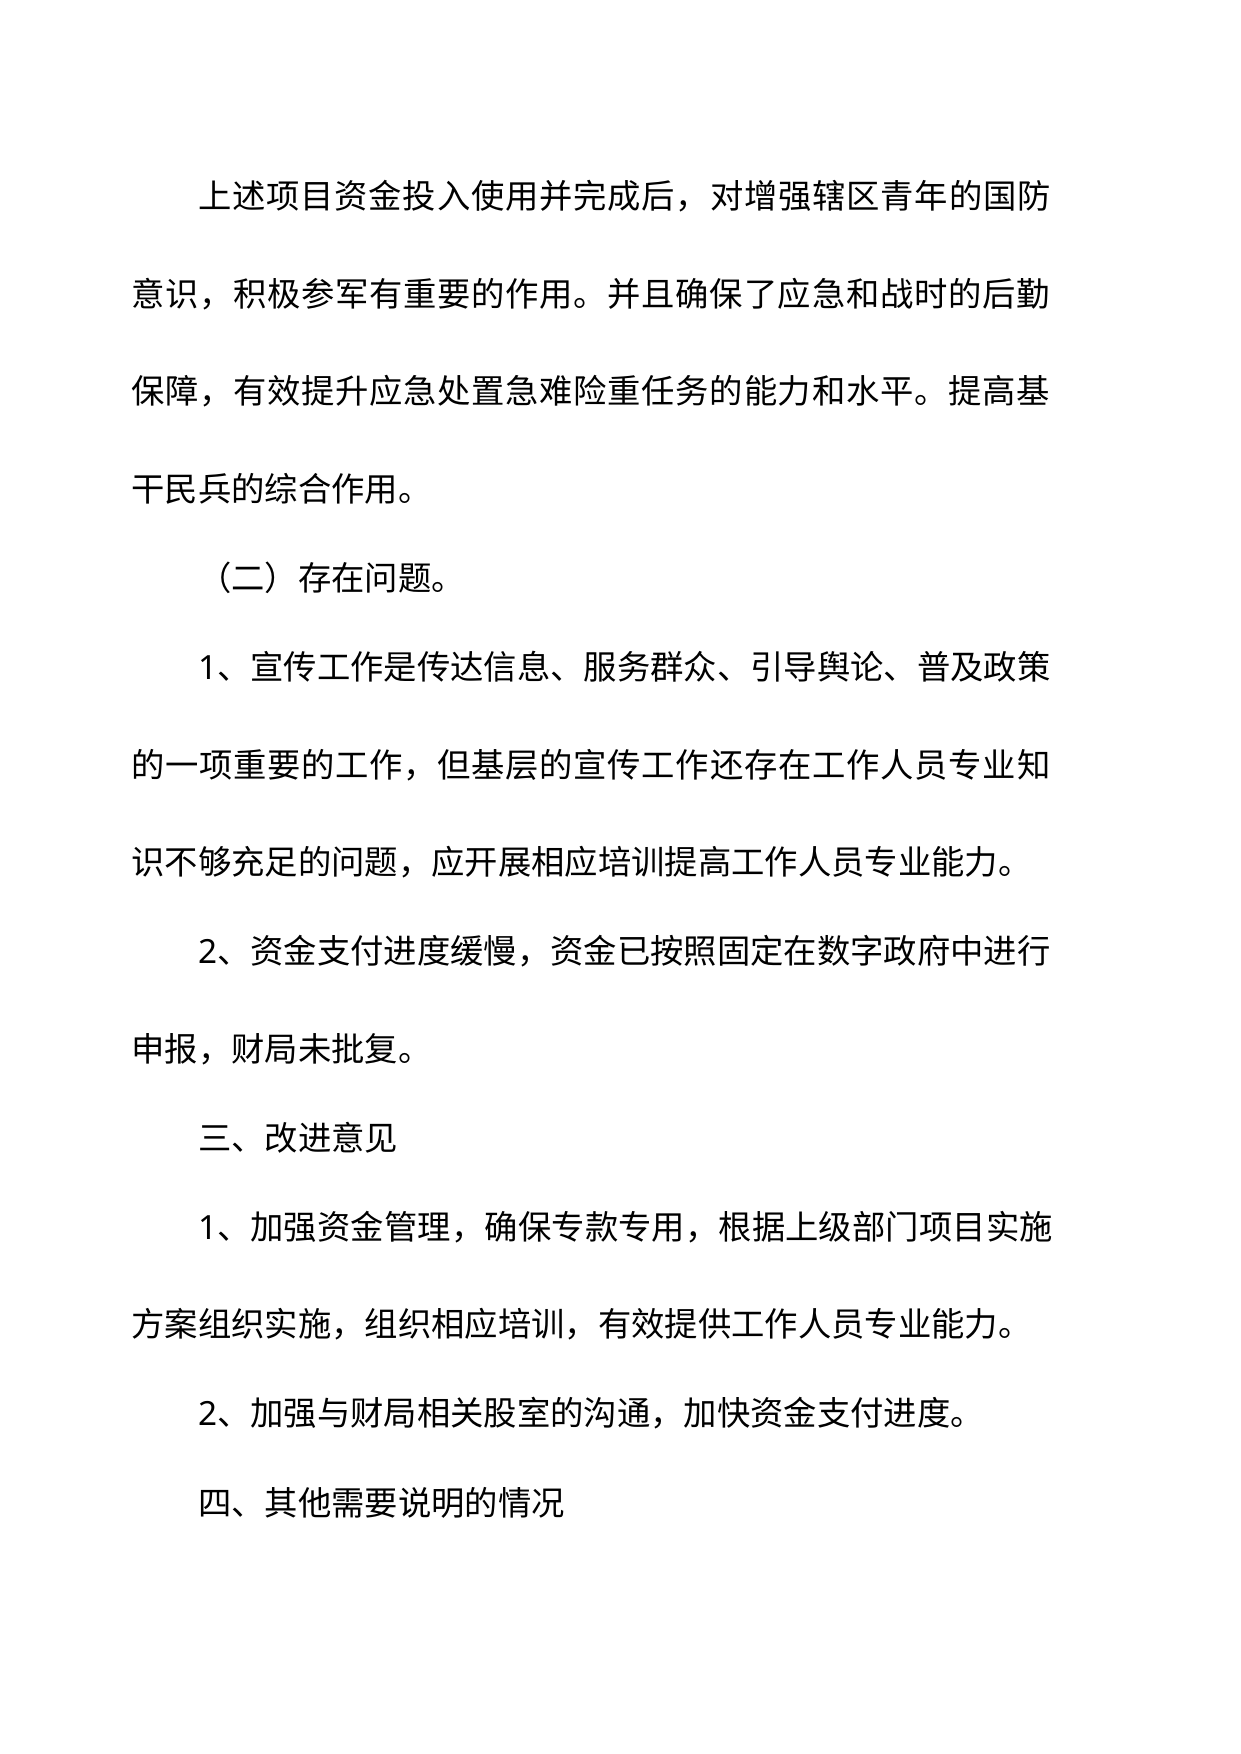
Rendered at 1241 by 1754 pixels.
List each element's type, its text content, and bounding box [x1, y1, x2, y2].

list 2、资金支付进度缓慢，资金已按照固定在数字政府中进行申报，财局未批复。 [131, 917, 1053, 1079]
list 存在问题。 [131, 543, 1053, 608]
list 改进意见 [131, 1103, 1053, 1168]
list 加强与财局相关股室的沟通，加快资金支付进度。 [131, 1379, 1053, 1444]
text 四、其他需要说明的情况 [131, 1468, 1053, 1533]
text 上述项目资金投入使用并完成后，对增强辖区青年的国防意识，积极参军有重要的作用。并且确保了应急和战时的后勤保障，有效提升应急处置急难险重任务的能力和水平。提高基干民兵的综合作用。 [131, 162, 1053, 519]
list 1、宣传工作是传达信息、服务群众、引导舆论、普及政策的一项重要的工作，但基层的宣传工作还存在工作人员专业知识不够充足的问题，应开展相应培训提高工作人员专业能力。 [131, 633, 1053, 893]
list 加强资金管理，确保专款专用，根据上级部门项目实施方案组织实施，组织相应培训，有效提供工作人员专业能力。 [131, 1192, 1053, 1355]
